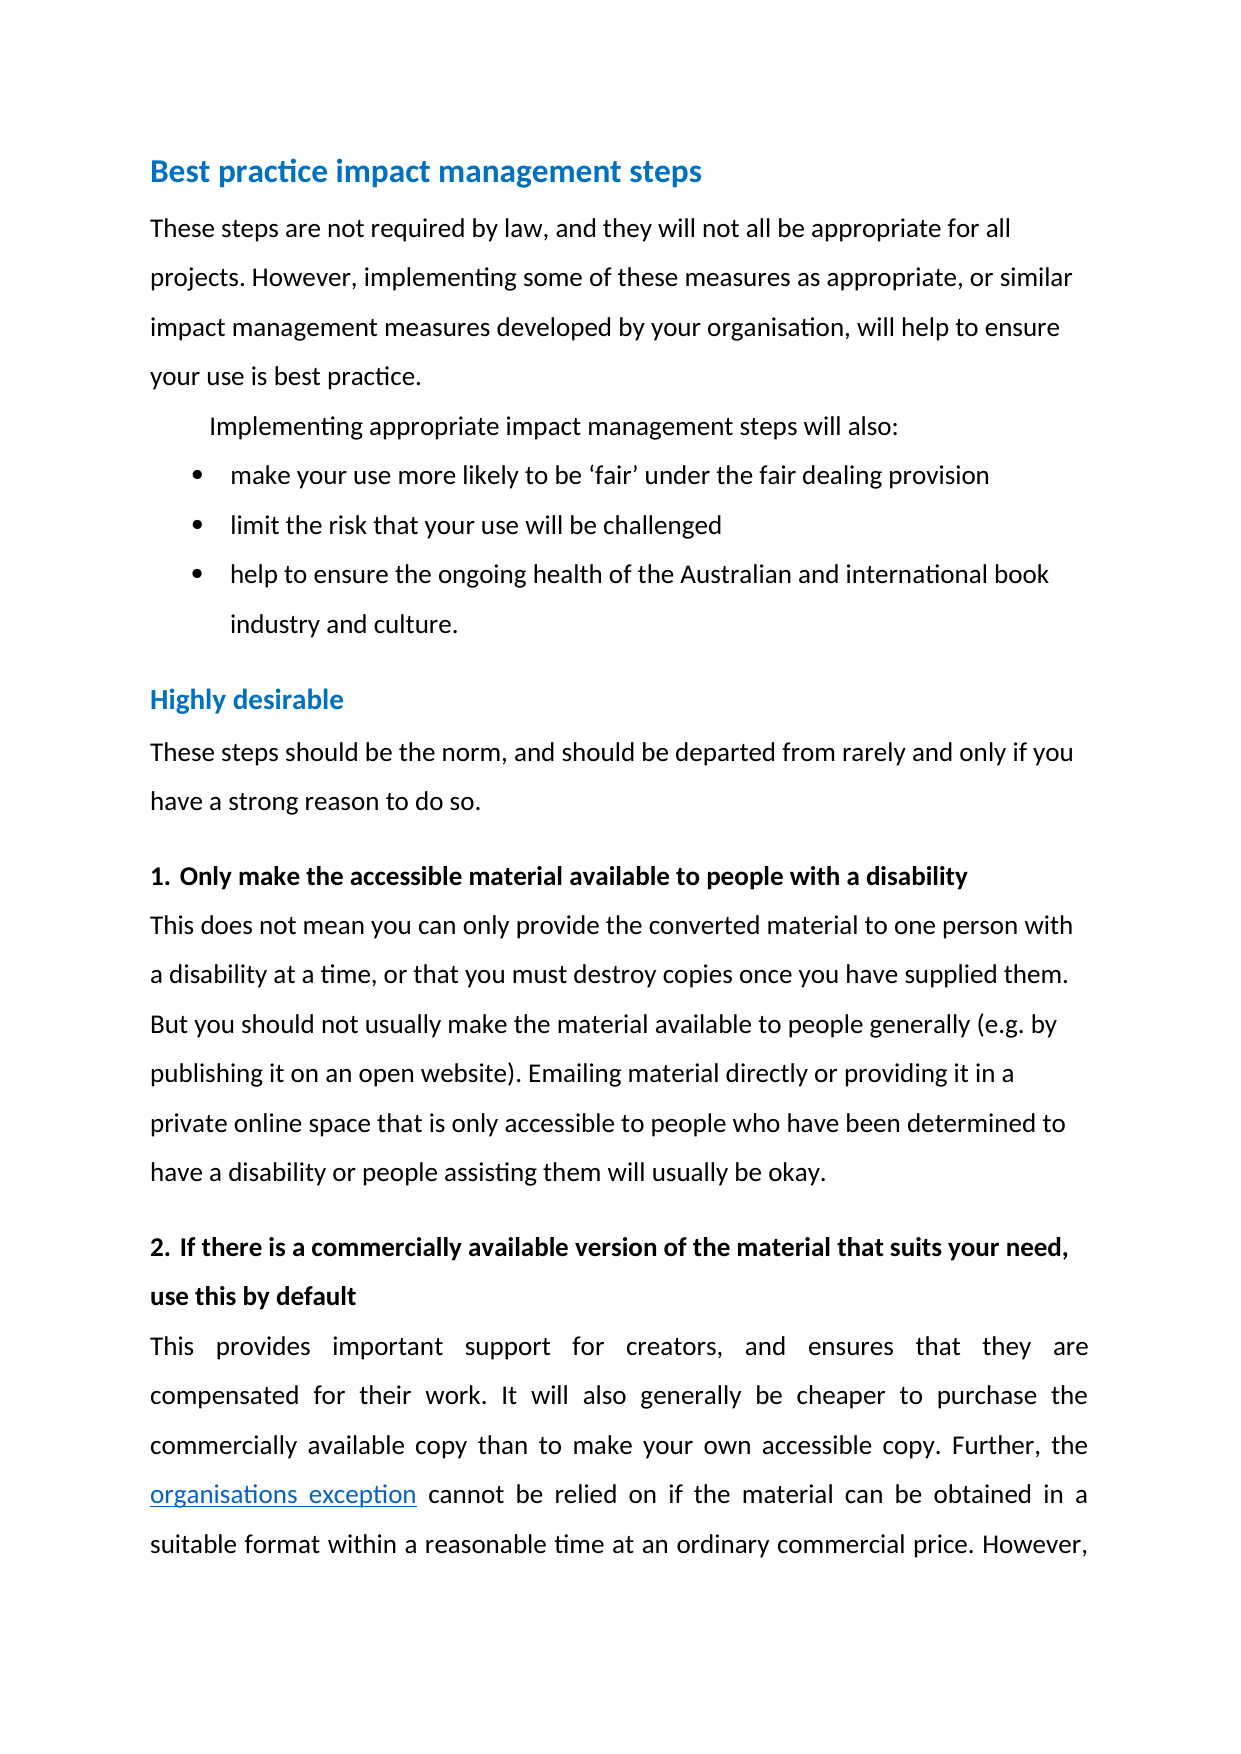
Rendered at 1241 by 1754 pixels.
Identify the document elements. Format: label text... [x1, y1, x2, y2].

text Implementing appropriate impact management steps will also: [150, 409, 1090, 442]
text These steps should be the norm, and should be departed from rarely and only if you have a strong reason to do so. [150, 735, 1090, 817]
subtitle 2. If there is a commercially available version of the material that suits your need, use this by default [150, 1230, 1090, 1313]
subtitle 1. Only make the accessible material available to people with a disability [150, 859, 1090, 892]
list help to ensure the ongoing health of the Australian and international book industry and culture. [192, 557, 1090, 640]
text This does not mean you can only provide the converted material to one person with a disability at a time, or that you must destroy copies once you have supplied them. But you should not usually make the material available to people generally (e.g. by publishing it on an open website). Emailing material directly or providing it in a private online space that is only accessible to people who have been determined to have a disability or people assisting them will usually be okay. [150, 908, 1090, 1189]
subtitle Best practice impact management steps [150, 150, 1090, 191]
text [150, 1329, 1090, 1560]
list make your use more likely to be ‘fair’ under the fair dealing provision [193, 458, 1090, 491]
list limit the risk that your use will be challenged [193, 508, 1090, 541]
text These steps are not required by law, and they will not all be appropriate for all projects. However, implementing some of these measures as appropriate, or similar impact management measures developed by your organisation, will help to ensure your use is best practice. [150, 211, 1090, 392]
subtitle Highly desirable [150, 681, 1090, 717]
